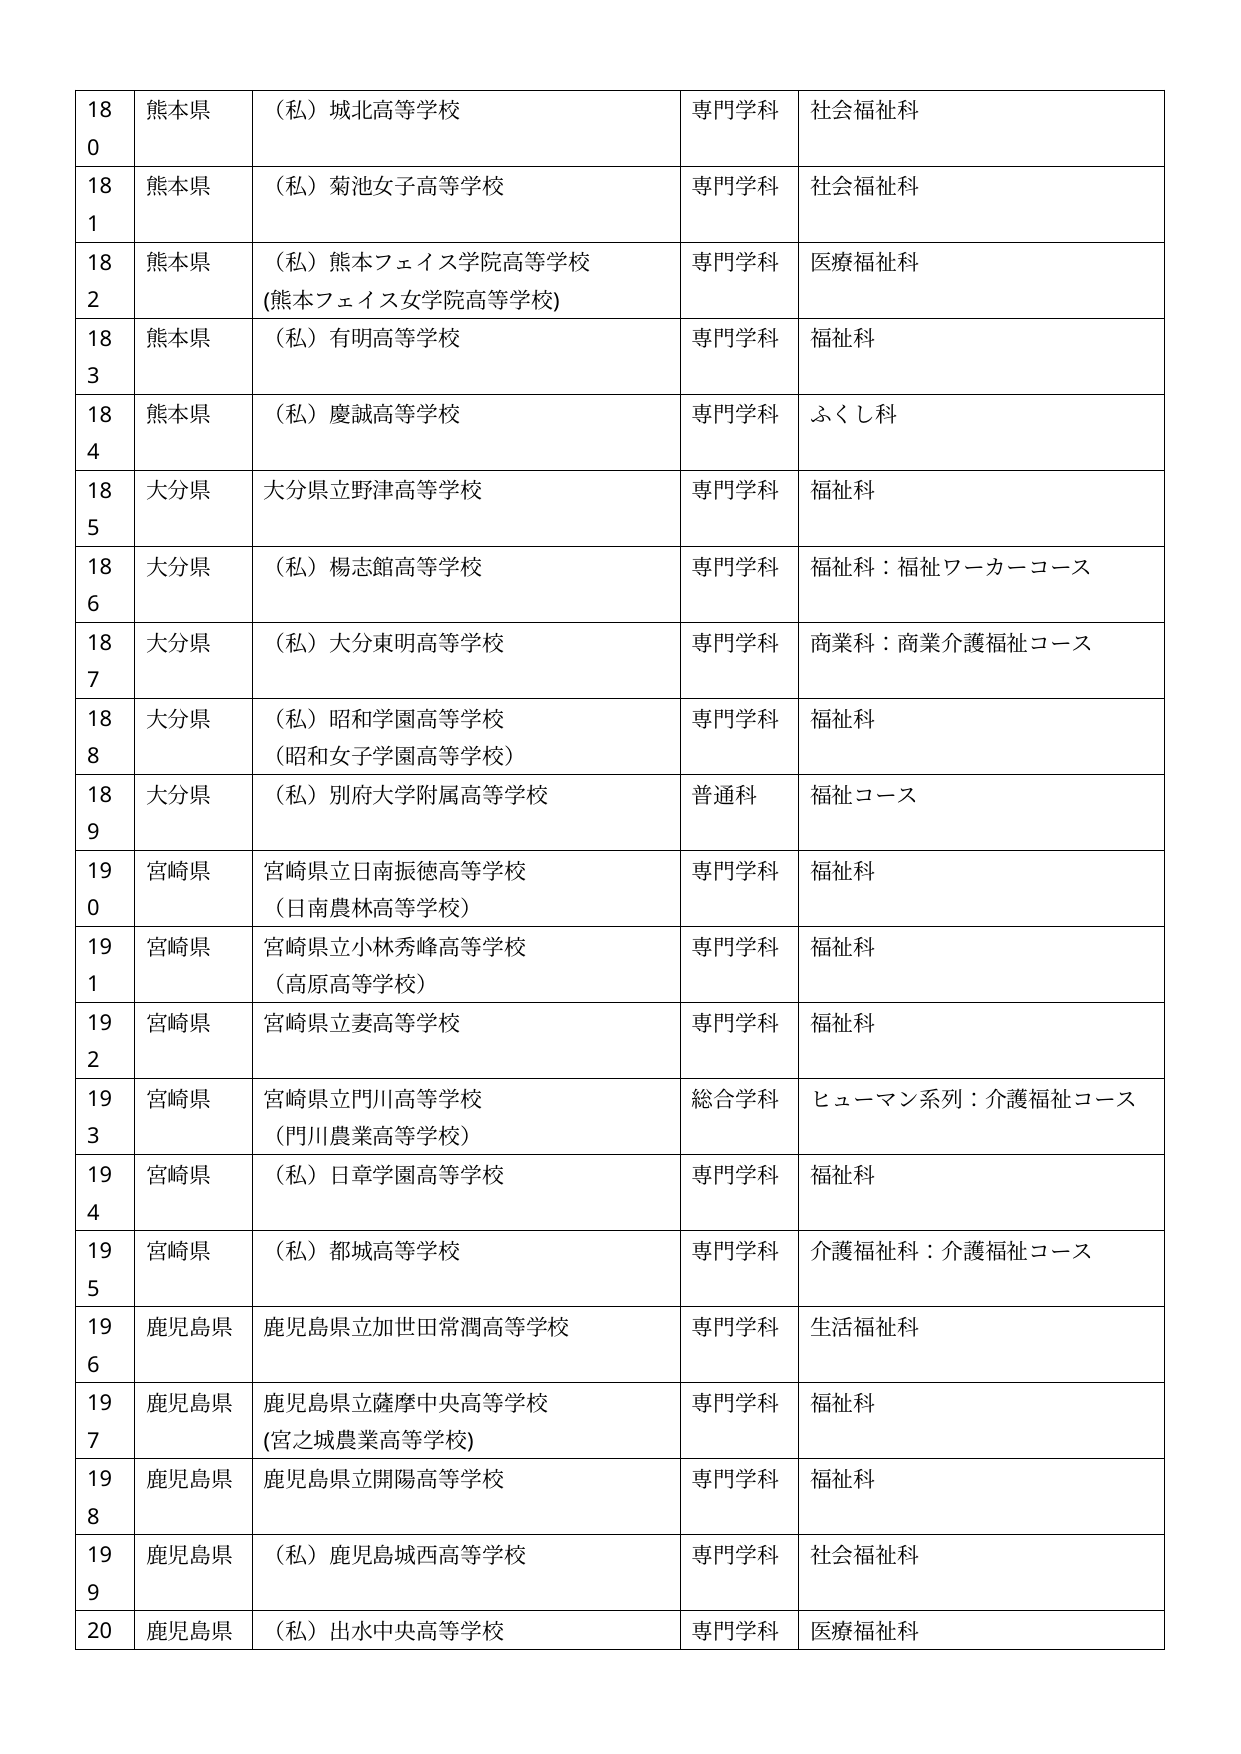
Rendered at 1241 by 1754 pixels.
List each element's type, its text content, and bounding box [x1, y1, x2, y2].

table_cell （私）熊本フェイス学院高等学校 (熊本フェイス女学院高等学校) [253, 243, 680, 318]
table_cell 福祉科 [799, 1459, 1164, 1534]
table_cell （私）菊池女子高等学校 [253, 167, 680, 242]
table_cell 専門学科 [681, 927, 798, 1002]
table_cell 専門学科 [681, 1307, 798, 1382]
table_cell 200 [76, 1611, 134, 1649]
table_cell 商業科：商業介護福祉コース [799, 623, 1164, 698]
table_cell 専門学科 [681, 395, 798, 470]
table_cell 熊本県 [135, 91, 252, 166]
table_cell 熊本県 [135, 395, 252, 470]
table_cell 194 [76, 1155, 134, 1230]
table_cell 福祉科 [799, 1383, 1164, 1458]
table_cell 鹿児島県 [135, 1611, 252, 1649]
table_cell 宮崎県 [135, 927, 252, 1002]
table_cell （私）城北高等学校 [253, 91, 680, 166]
table_cell 鹿児島県 [135, 1383, 252, 1458]
table_cell 鹿児島県 [135, 1307, 252, 1382]
table_cell （私）大分東明高等学校 [253, 623, 680, 698]
table_cell ヒューマン系列：介護福祉コース [799, 1079, 1164, 1154]
table_cell 宮崎県立小林秀峰高等学校 （高原高等学校） [253, 927, 680, 1002]
table_cell 187 [76, 623, 134, 698]
table_cell 総合学科 [681, 1079, 798, 1154]
table_cell 専門学科 [681, 1003, 798, 1078]
table_cell 186 [76, 547, 134, 622]
table_cell 社会福祉科 [799, 167, 1164, 242]
table_cell 185 [76, 471, 134, 546]
table_cell 199 [76, 1535, 134, 1610]
table_cell 189 [76, 775, 134, 850]
table_cell 専門学科 [681, 243, 798, 318]
table_cell 専門学科 [681, 547, 798, 622]
table_cell 宮崎県 [135, 1155, 252, 1230]
table_cell （私）楊志館高等学校 [253, 547, 680, 622]
table_cell 専門学科 [681, 851, 798, 926]
table_cell 専門学科 [681, 1611, 798, 1649]
table_cell 大分県 [135, 623, 252, 698]
table_cell 福祉コース [799, 775, 1164, 850]
table_cell 福祉科 [799, 851, 1164, 926]
table_cell 188 [76, 699, 134, 774]
table_cell 宮崎県立妻高等学校 [253, 1003, 680, 1078]
table_cell 大分県 [135, 775, 252, 850]
table_cell 専門学科 [681, 1459, 798, 1534]
table_cell 福祉科 [799, 699, 1164, 774]
table_cell 福祉科 [799, 1155, 1164, 1230]
table_cell 大分県 [135, 471, 252, 546]
table_cell 福祉科 [799, 471, 1164, 546]
table_cell 195 [76, 1231, 134, 1306]
table_cell 専門学科 [681, 167, 798, 242]
table_cell 大分県立野津高等学校 [253, 471, 680, 546]
table_cell 191 [76, 927, 134, 1002]
table_cell 宮崎県立門川高等学校 （門川農業高等学校） [253, 1079, 680, 1154]
table_cell 社会福祉科 [799, 91, 1164, 166]
table_cell 介護福祉科：介護福祉コース [799, 1231, 1164, 1306]
table_cell 専門学科 [681, 1383, 798, 1458]
table_cell 鹿児島県 [135, 1535, 252, 1610]
table_cell 福祉科 [799, 1003, 1164, 1078]
table_cell 183 [76, 319, 134, 394]
table_cell 180 [76, 91, 134, 166]
table_cell 専門学科 [681, 1231, 798, 1306]
table_cell 181 [76, 167, 134, 242]
table_cell 鹿児島県立加世田常潤高等学校 [253, 1307, 680, 1382]
table_cell 182 [76, 243, 134, 318]
table_cell 鹿児島県 [135, 1459, 252, 1534]
table_cell 鹿児島県立薩摩中央高等学校 (宮之城農業高等学校) [253, 1383, 680, 1458]
table_cell 専門学科 [681, 623, 798, 698]
table_cell （私）慶誠高等学校 [253, 395, 680, 470]
table_cell （私）日章学園高等学校 [253, 1155, 680, 1230]
table_cell 医療福祉科 [799, 1611, 1164, 1649]
table_cell （私）鹿児島城西高等学校 [253, 1535, 680, 1610]
table_cell 宮崎県 [135, 1079, 252, 1154]
table_cell （私）出水中央高等学校 [253, 1611, 680, 1649]
table_cell 192 [76, 1003, 134, 1078]
table_cell 198 [76, 1459, 134, 1534]
table_cell 大分県 [135, 547, 252, 622]
table_cell （私）昭和学園高等学校 （昭和女子学園高等学校） [253, 699, 680, 774]
table_cell 宮崎県 [135, 851, 252, 926]
table_cell 宮崎県 [135, 1231, 252, 1306]
table_cell 専門学科 [681, 319, 798, 394]
table_cell 専門学科 [681, 1155, 798, 1230]
table_cell 宮崎県 [135, 1003, 252, 1078]
table_cell 福祉科 [799, 927, 1164, 1002]
table_cell 197 [76, 1383, 134, 1458]
table_cell 生活福祉科 [799, 1307, 1164, 1382]
table_cell ふくし科 [799, 395, 1164, 470]
table_cell 社会福祉科 [799, 1535, 1164, 1610]
table_cell 医療福祉科 [799, 243, 1164, 318]
table_cell 宮崎県立日南振徳高等学校 （日南農林高等学校） [253, 851, 680, 926]
table_cell 196 [76, 1307, 134, 1382]
table_cell （私）都城高等学校 [253, 1231, 680, 1306]
table_cell 専門学科 [681, 471, 798, 546]
table_cell 184 [76, 395, 134, 470]
table_cell 福祉科 [799, 319, 1164, 394]
table_cell 専門学科 [681, 91, 798, 166]
table_cell 大分県 [135, 699, 252, 774]
table_cell （私）有明高等学校 [253, 319, 680, 394]
table_cell 鹿児島県立開陽高等学校 [253, 1459, 680, 1534]
table_cell 専門学科 [681, 1535, 798, 1610]
table_cell 専門学科 [681, 699, 798, 774]
table_cell （私）別府大学附属高等学校 [253, 775, 680, 850]
table_cell 福祉科：福祉ワーカーコース [799, 547, 1164, 622]
table_cell 190 [76, 851, 134, 926]
table_cell 熊本県 [135, 319, 252, 394]
table_cell 193 [76, 1079, 134, 1154]
table_cell 熊本県 [135, 243, 252, 318]
table_cell 普通科 [681, 775, 798, 850]
table_cell 熊本県 [135, 167, 252, 242]
